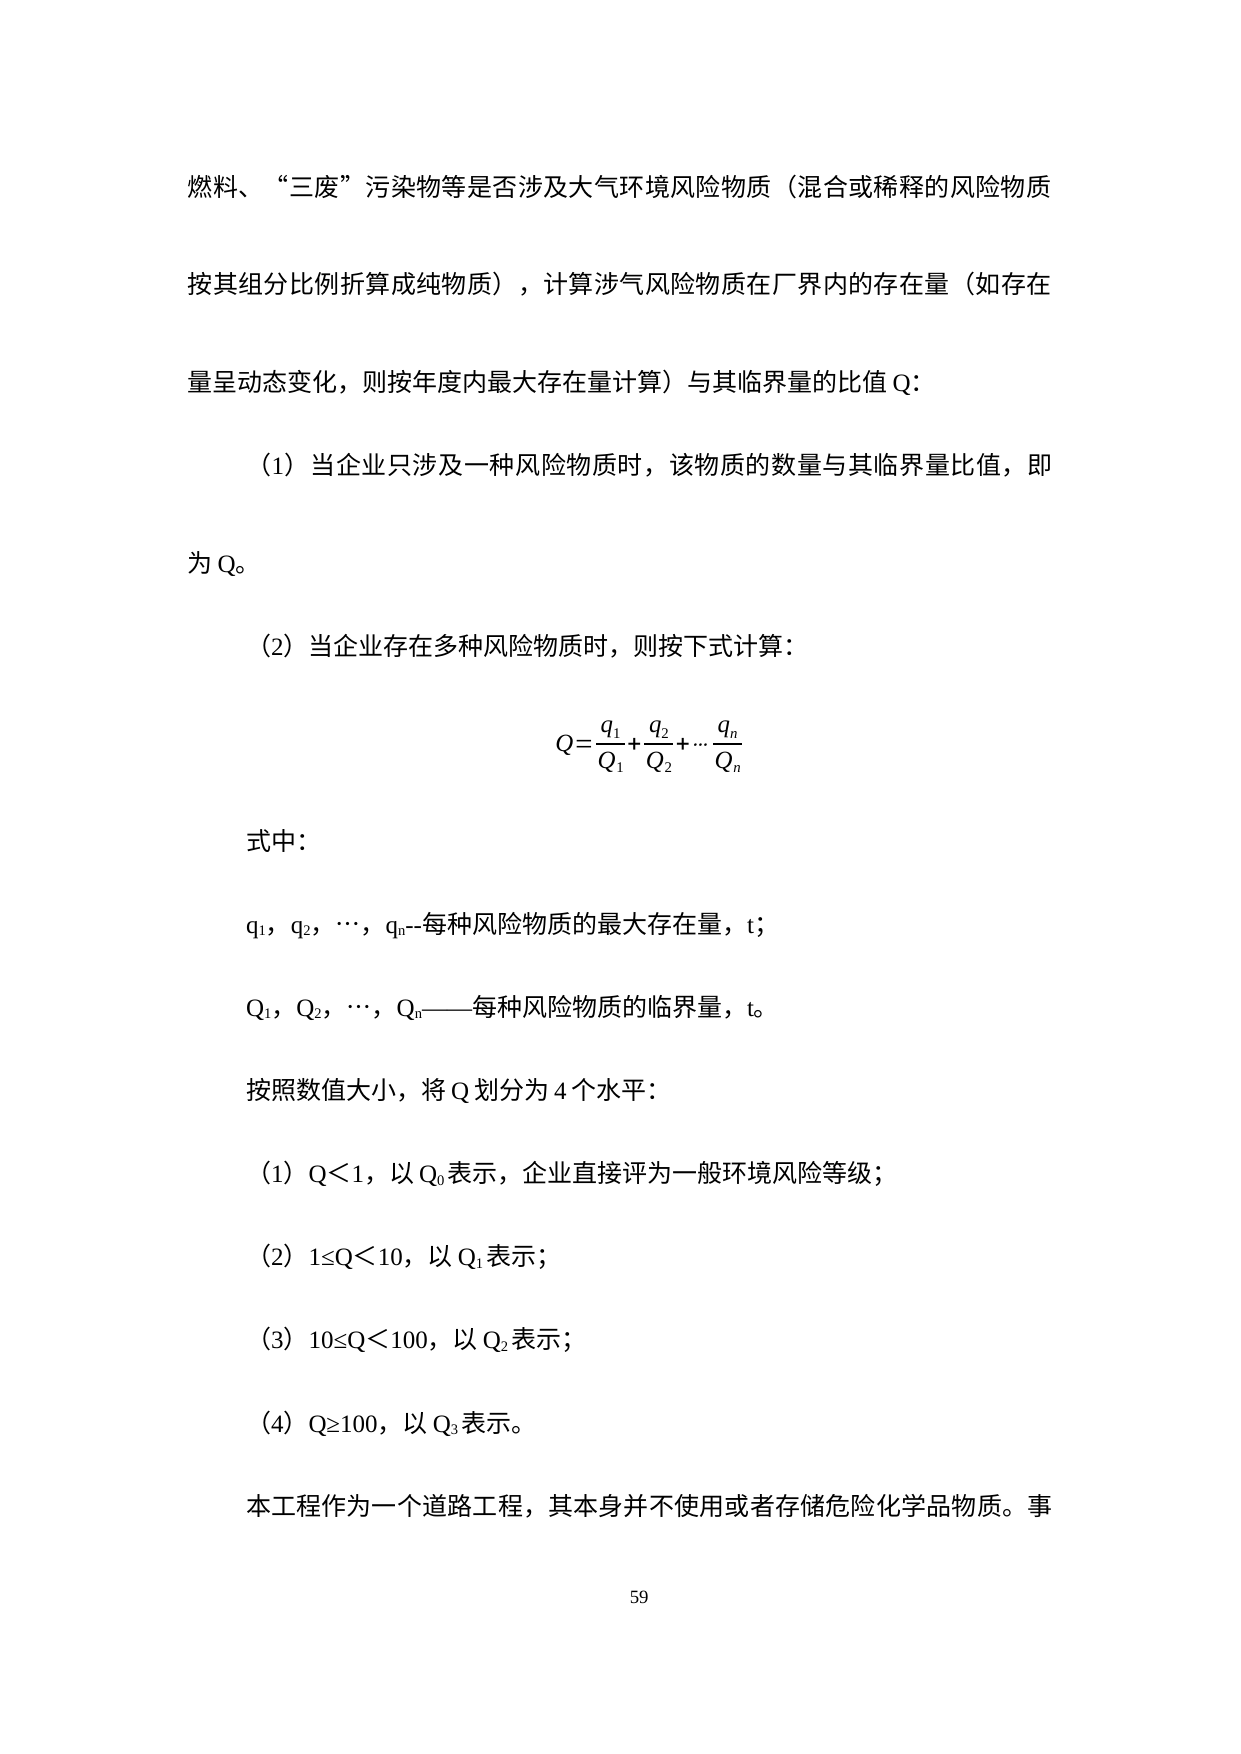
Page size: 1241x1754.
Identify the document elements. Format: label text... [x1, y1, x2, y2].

text （1）当企业只涉及一种风险物质时，该物质的数量与其临界量比值，即为Q。 [187, 431, 1053, 594]
text （4）Q≥100，以Q3表示。 [187, 1389, 1053, 1454]
text （3）10≤Q＜100，以Q2表示； [187, 1306, 1053, 1371]
text Q1，Q2，…，Qn——每种风险物质的临界量，t。 [187, 973, 1053, 1038]
text （2）1≤Q＜10，以Q1表示； [187, 1222, 1053, 1287]
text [187, 153, 1053, 413]
text （1）Q＜1，以Q0表示，企业直接评为一般环境风险等级； [187, 1139, 1053, 1204]
text （2）当企业存在多种风险物质时，则按下式计算： [187, 612, 1053, 677]
text 按照数值大小，将Q划分为4个水平： [187, 1056, 1053, 1121]
text 式中： [187, 807, 1053, 872]
text q1，q2，…，qn--每种风险物质的最大存在量，t； [187, 890, 1053, 955]
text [187, 1472, 1053, 1537]
